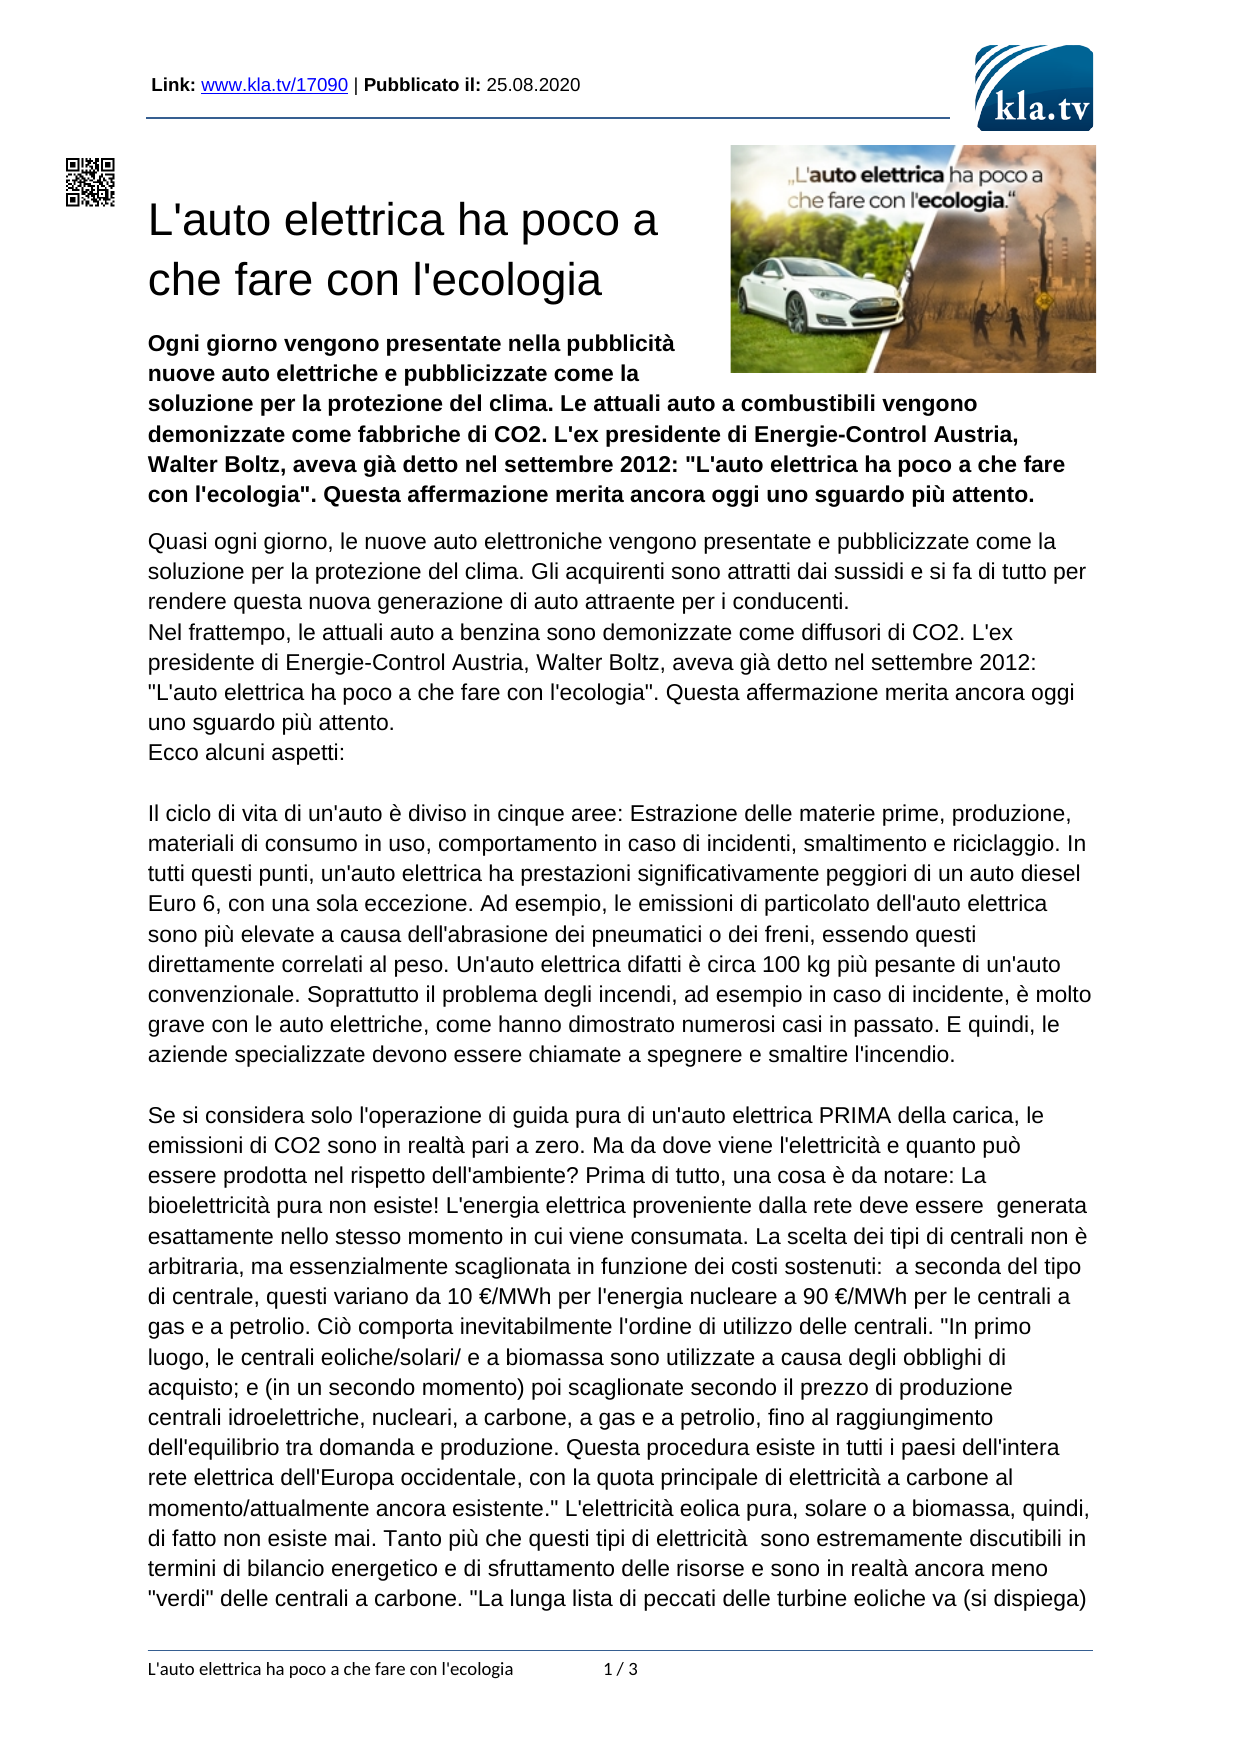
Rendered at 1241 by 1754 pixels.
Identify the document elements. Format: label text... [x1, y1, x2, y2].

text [148, 528, 1093, 1612]
text Ogni giorno vengono presentate nella pubblicità nuove auto elettriche e pubblicizzate come la soluzione per la protezione del clima. Le attuali auto a combustibili vengono demonizzate come fabbriche di CO2. L'ex presidente di Energie-Control Austria, Walter Boltz, aveva già detto nel settembre 2012: "L'auto elettrica ha poco a che fare con l'ecologia". Questa affermazione merita ancora oggi uno sguardo più attento. [148, 330, 1093, 507]
text L'auto elettrica ha poco a che fare con l'ecologia [148, 192, 1093, 306]
